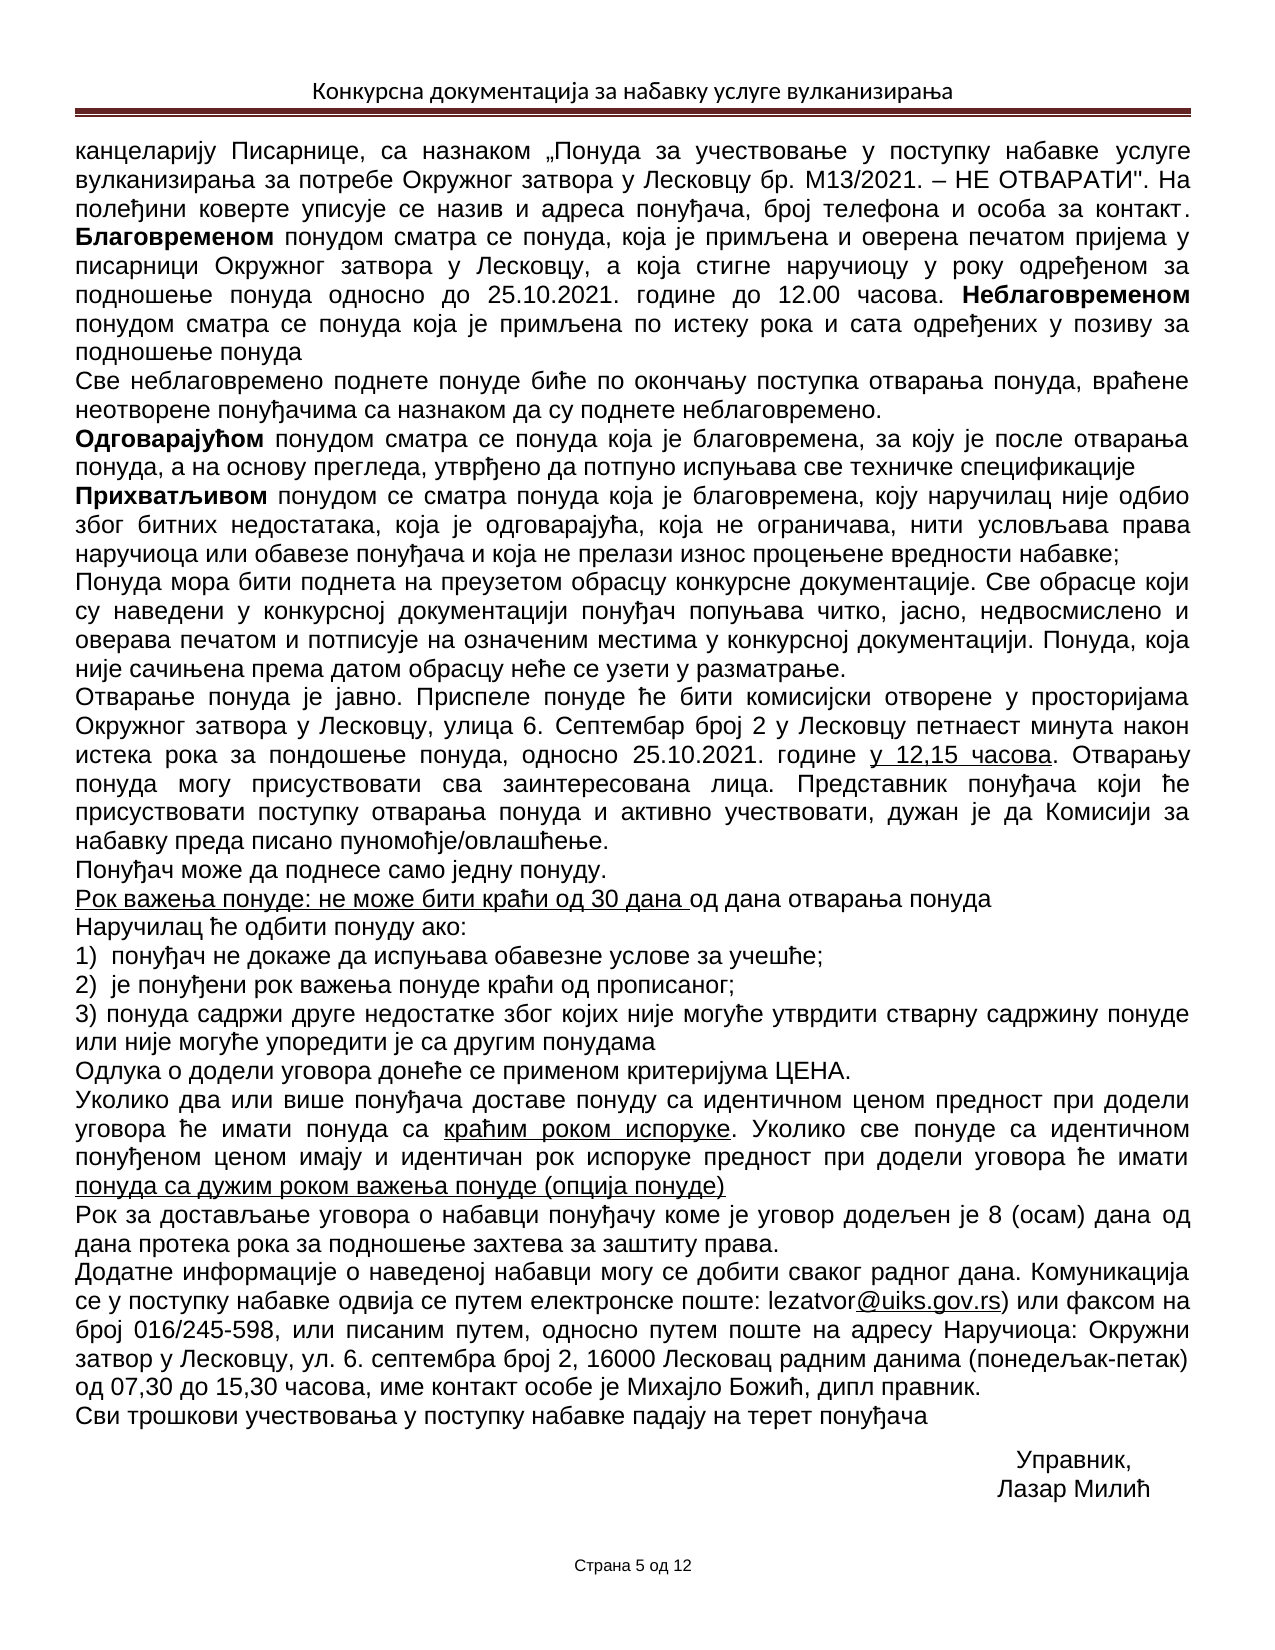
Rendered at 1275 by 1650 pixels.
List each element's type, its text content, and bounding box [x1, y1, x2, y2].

text Сви трошкови учествовања у поступку набавке падају на терет понуђача [75, 1401, 1191, 1430]
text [75, 136, 1191, 366]
text 3) понуда садржи друге недостатке због којих није могуће утврдити стварну садржину понуде или није могуће упоредити је са другим понудама [75, 999, 1191, 1056]
text Управник, [75, 1445, 1191, 1474]
text Понуда мора бити поднета на преузетом обрасцу конкурсне документације. Све обрасце који су наведени у конкурсној документацији понуђач попуњава читко, јасно, недвосмислено и оверава печатом и потписује на означеним местима у конкурсној документацији. Понудa, којa ниje сачињенa према датом обрасцу неће се узети у разматрање. [75, 567, 1191, 682]
text Све неблаговремено поднете понуде биће по окончању поступка отварања понуда, враћене неотворене понуђачима са назнаком да су поднете неблаговремено. [75, 366, 1191, 424]
text Рок за достављање уговора о набавци понуђачу коме је уговор додељен је 8 (осам) дана од дана протека рока за подношење захтева за заштиту права. [75, 1200, 1191, 1257]
text Додатне информације о наведеној набавци могу се добити сваког радног дана. Комуникација се у поступку набавке одвија се путем електронске поште: lezatvor@uiks.gov.rs) или факсом на број 016/245-598, или писаним путем, односно путем поште на адресу Наручиоца: Окружни затвор у Лесковцу, ул. 6. септембра број 2, 16000 Лесковац радним данима (понедељак-петак) од 07,30 до 15,30 часова, име контакт особе је Михајло Божић, дипл правник. [75, 1257, 1191, 1401]
text Одлука о додели уговора донеће се применом критеријума ЦЕНА. [75, 1056, 1191, 1085]
text Отварање понуда је јавно. Приспеле понуде ће бити комисијски отворене у просторијама Окружног затвора у Лесковцу, улица 6. Септембар број 2 у Лесковцу петнаест минута након истека рока за пондошење понуда, односно 25.10.2021. године у 12,15 часова. Отварању понуда могу присуствовати сва заинтересована лица. Представник понуђача који ће присуствовати поступку отварања понуда и активно учествовати, дужан је да Комисији за набавку преда писано пуномоћје/овлашћење. [75, 682, 1191, 855]
text 2) је понуђени рок важења понуде краћи од прописаног; [75, 970, 1191, 999]
text Лазар Милић [75, 1474, 1191, 1503]
text Уколико два или више понуђача доставе понуду са идентичном ценом предност при додели уговора ће имати понуда са краћим роком испоруке. Уколико све понуде са идентичном понуђеном ценом имају и идентичан рок испоруке предност при додели уговора ће имати понуда са дужим роком важења понуде (опција понуде) [75, 1085, 1191, 1200]
text Рок важења понуде: не може бити краћи од 30 дана од дана отварања понуда [75, 884, 1191, 912]
text 1) понуђач не докаже да испуњава обавезне услове за учешће; [75, 941, 1191, 970]
text Прихватљивом понудом се сматра понуда која је благовремена, коју наручилац није одбио због битних недостатака, која је одговарајућа, која не ограничава, нити условљава права наручиоца или обавезе понуђача и која не прелази износ процењене вредности набавке; [75, 481, 1191, 567]
text Одговарајућом понудом сматра се понуда која је благовремена, за коју је после отварања понуда, а на основу прегледа, утврђено да потпуно испуњава све техничке спецификације [75, 424, 1191, 481]
text Наручилац ће одбити понуду ако: [75, 912, 1191, 941]
text Понуђач може да поднесе само једну понуду. [75, 855, 1191, 884]
